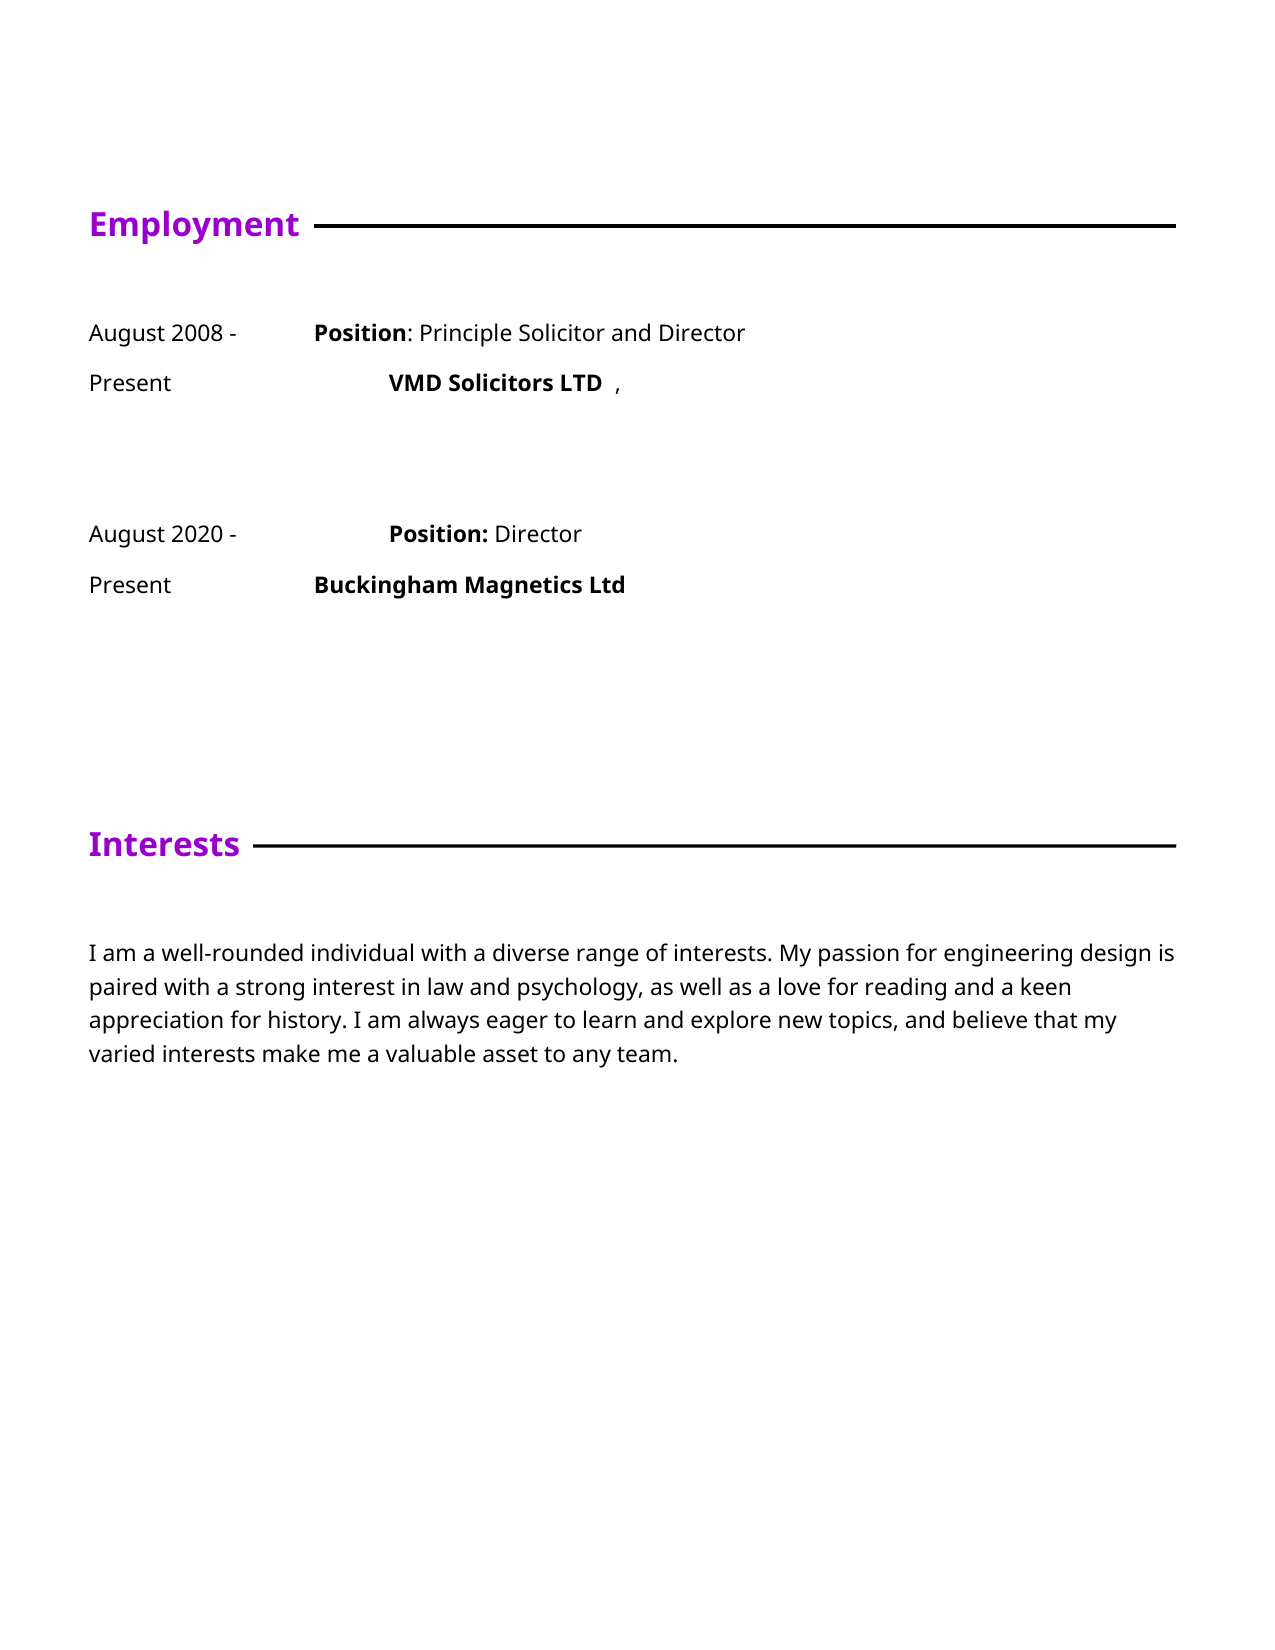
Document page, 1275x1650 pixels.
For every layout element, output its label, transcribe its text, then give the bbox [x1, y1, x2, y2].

text Present Buckingham Magnetics Ltd [89, 568, 1181, 600]
text Employment [89, 200, 1181, 246]
text I am a well-rounded individual with a diverse range of interests. My passion for engineering design is paired with a strong interest in law and psychology, as well as a love for reading and a keen appreciation for history. I am always eager to learn and explore new topics, and believe that my varied interests make me a valuable asset to any team. [89, 937, 1181, 1069]
text Present VMD Solicitors LTD , [89, 367, 1181, 398]
text August 2008 - Position: Principle Solicitor and Director [89, 316, 1181, 348]
text August 2020 - Position: Director [89, 518, 1181, 549]
text Interests [89, 821, 1181, 866]
